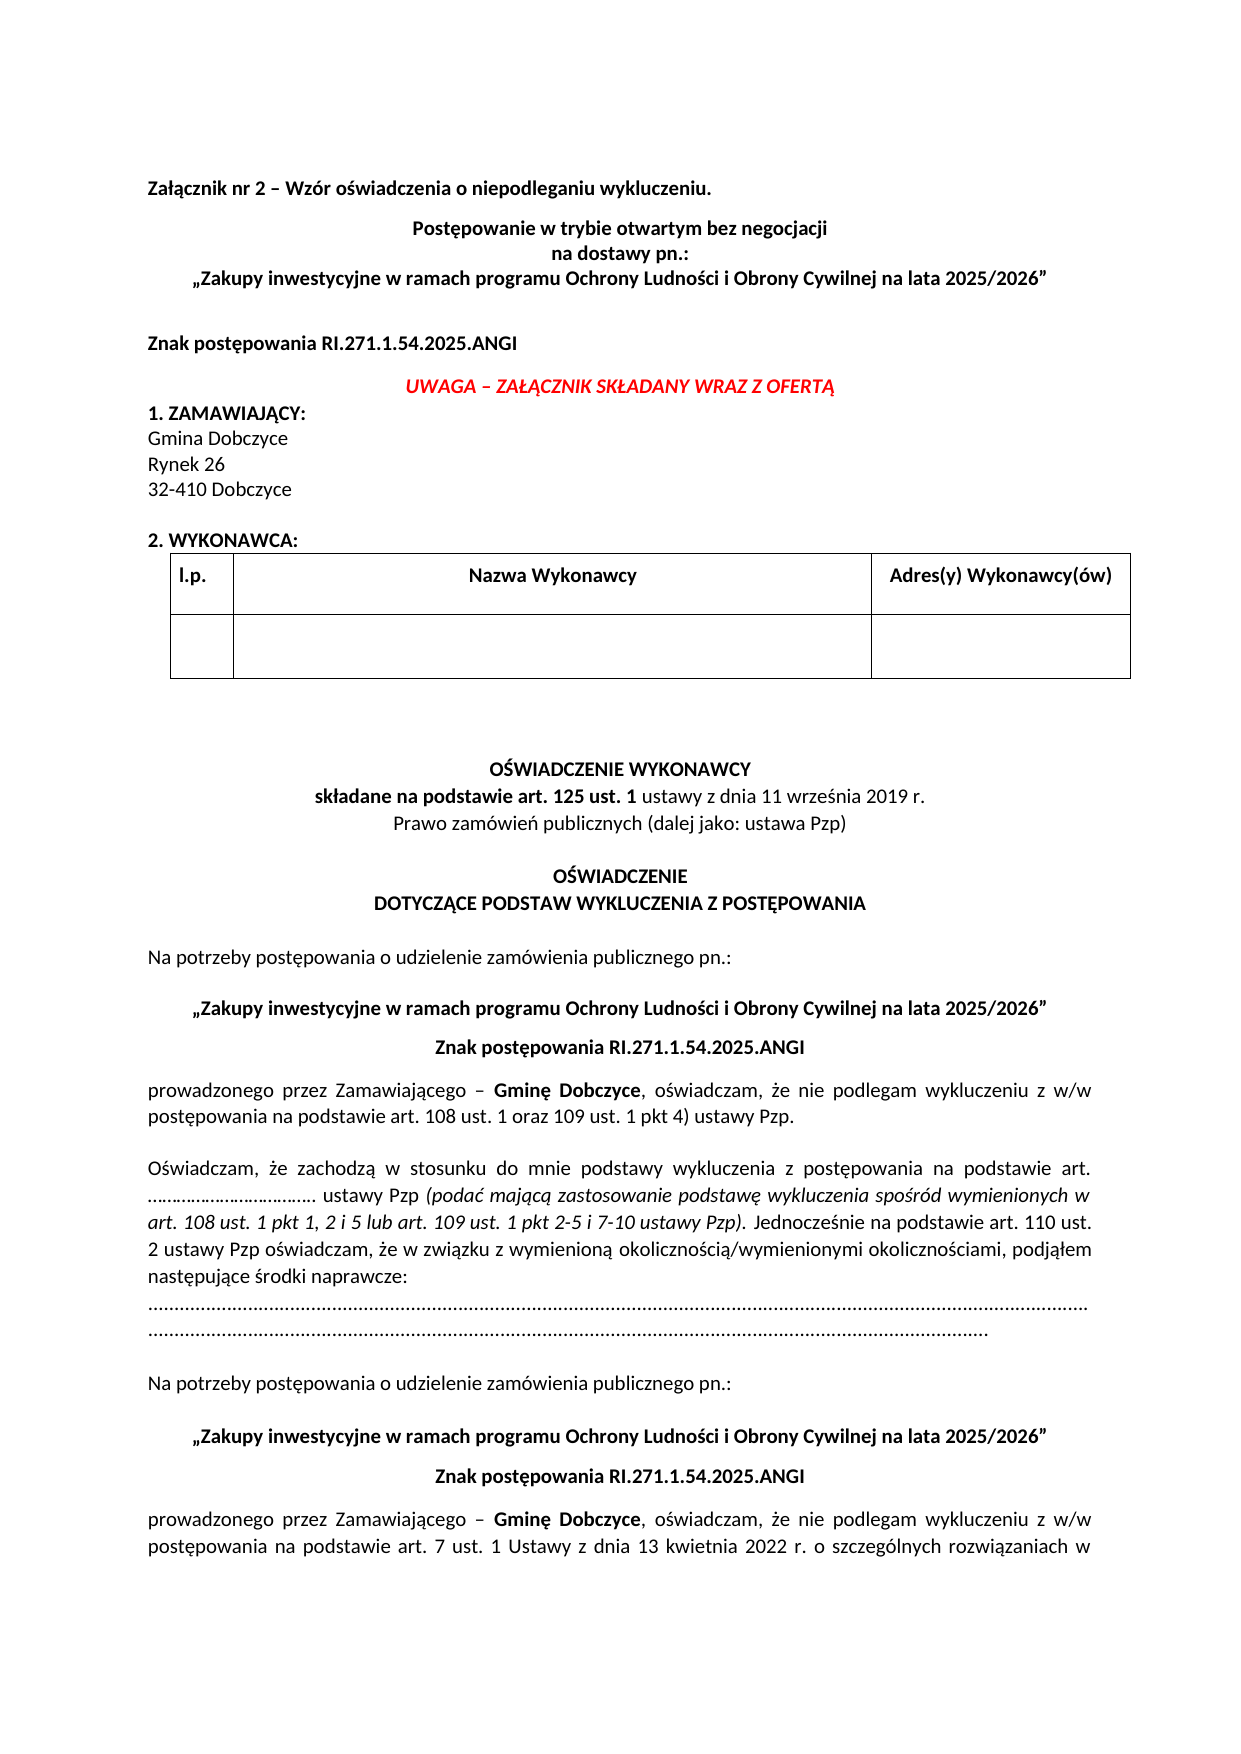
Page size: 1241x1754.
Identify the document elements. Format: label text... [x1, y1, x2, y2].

text OŚWIADCZENIE WYKONAWCY [148, 756, 1093, 782]
text Znak postępowania RI.271.1.54.2025.ANGI [148, 1034, 1093, 1060]
text Oświadczam, że zachodzą w stosunku do mnie podstawy wykluczenia z postępowania na podstawie art. …………………………….. ustawy Pzp (podać mającą zastosowanie podstawę wykluczenia spośród wymienionych w art. 108 ust. 1 pkt 1, 2 i 5 lub art. 109 ust. 1 pkt 2-5 i 7-10 ustawy Pzp). Jednocześnie na podstawie art. 110 ust. 2 ustawy Pzp oświadczam, że w związku z wymienioną okolicznością/wymienionymi okolicznościami, podjąłem następujące środki naprawcze: [148, 1155, 1093, 1288]
text „Zakupy inwestycyjne w ramach programu Ochrony Ludności i Obrony Cywilnej na lata 2025/2026” [148, 995, 1093, 1021]
text Postępowanie w trybie otwartym bez negocjacji [148, 215, 1093, 240]
text Na potrzeby postępowania o udzielenie zamówienia publicznego pn.: [148, 1370, 1093, 1396]
text Prawo zamówień publicznych (dalej jako: ustawa Pzp) [148, 810, 1093, 835]
text Rynek 26 [148, 451, 1093, 476]
text prowadzonego przez Zamawiającego – Gminę Dobczyce, oświadczam, że nie podlegam wykluczeniu z w/w postępowania na podstawie art. 108 ust. 1 oraz 109 ust. 1 pkt 4) ustawy Pzp. [148, 1078, 1093, 1128]
text „Zakupy inwestycyjne w ramach programu Ochrony Ludności i Obrony Cywilnej na lata 2025/2026” [148, 266, 1093, 291]
text składane na podstawie art. 125 ust. 1 ustawy z dnia 11 września 2019 r. [148, 783, 1093, 808]
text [148, 1506, 1093, 1558]
table_cell [872, 615, 1130, 677]
text „Zakupy inwestycyjne w ramach programu Ochrony Ludności i Obrony Cywilnej na lata 2025/2026” [148, 1424, 1093, 1449]
text ................................................................................................................................................................................................................................................................................................................................................... [148, 1290, 1093, 1342]
table_header Nazwa Wykonawcy [234, 554, 871, 614]
text UWAGA – ZAŁĄCZNIK SKŁADANY WRAZ Z OFERTĄ [148, 373, 1093, 399]
table_cell [234, 615, 871, 677]
table_header l.p. [171, 554, 233, 614]
text DOTYCZĄCE PODSTAW WYKLUCZENIA Z POSTĘPOWANIA [148, 891, 1093, 916]
text Gmina Dobczyce [148, 426, 1093, 451]
text Znak postępowania RI.271.1.54.2025.ANGI [148, 1463, 1093, 1488]
text Znak postępowania RI.271.1.54.2025.ANGI [148, 330, 1093, 356]
text na dostawy pn.: [148, 240, 1093, 266]
subtitle Załącznik nr 2 – Wzór oświadczenia o niepodleganiu wykluczeniu. [148, 176, 1093, 201]
text Na potrzeby postępowania o udzielenie zamówienia publicznego pn.: [148, 944, 1093, 970]
text 2. WYKONAWCA: [148, 527, 1093, 553]
text OŚWIADCZENIE [148, 864, 1093, 889]
text 32-410 Dobczyce [148, 476, 1093, 502]
table_header Adres(y) Wykonawcy(ów) [872, 554, 1130, 614]
table_cell [171, 615, 233, 677]
text 1. ZAMAWIAJĄCY: [148, 400, 1093, 426]
